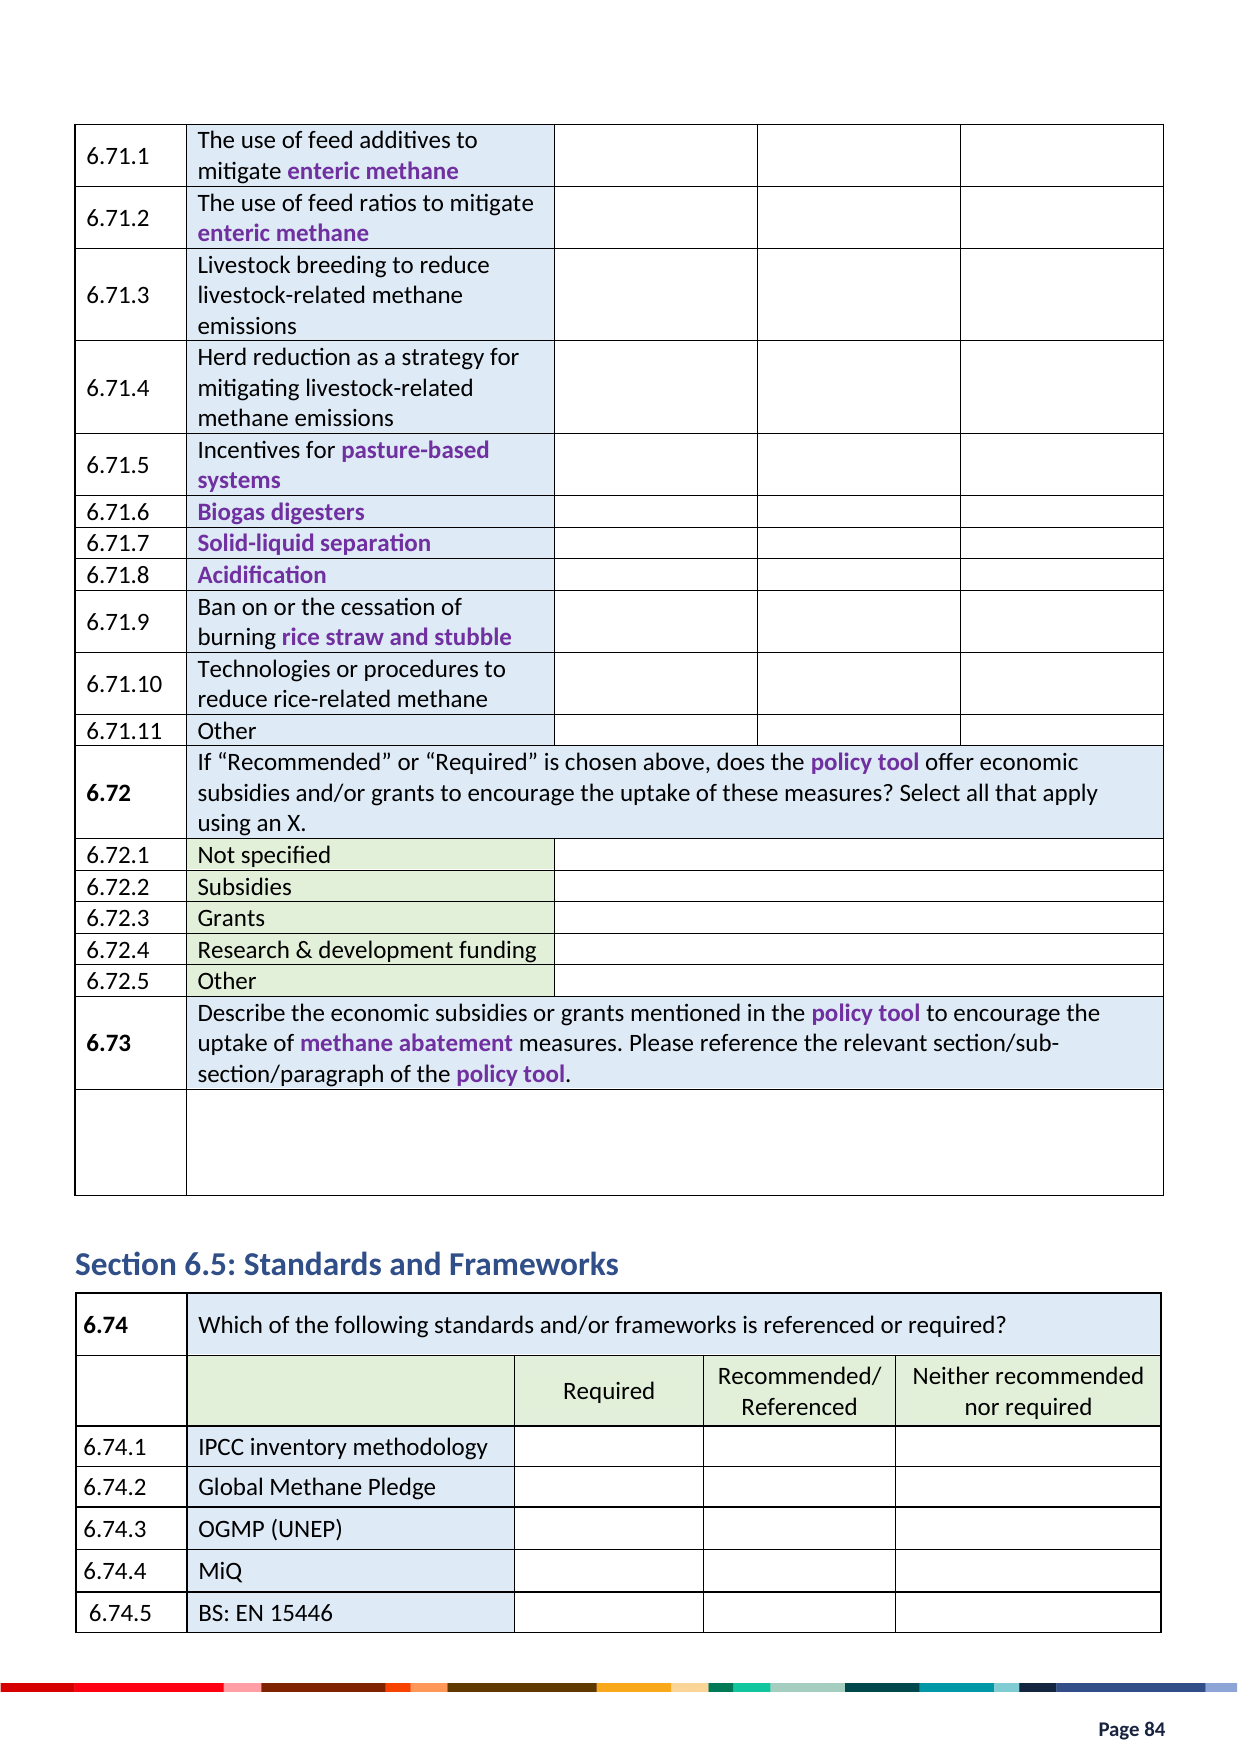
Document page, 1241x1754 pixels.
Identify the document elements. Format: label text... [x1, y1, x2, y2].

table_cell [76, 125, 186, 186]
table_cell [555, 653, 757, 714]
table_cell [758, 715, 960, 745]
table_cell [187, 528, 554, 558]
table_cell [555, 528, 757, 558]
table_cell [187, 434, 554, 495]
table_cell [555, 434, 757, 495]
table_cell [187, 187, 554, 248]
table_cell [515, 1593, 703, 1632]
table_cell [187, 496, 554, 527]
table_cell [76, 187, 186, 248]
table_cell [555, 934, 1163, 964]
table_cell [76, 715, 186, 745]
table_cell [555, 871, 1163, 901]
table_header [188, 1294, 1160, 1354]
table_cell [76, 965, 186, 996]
picture [0, 1683, 1236, 1692]
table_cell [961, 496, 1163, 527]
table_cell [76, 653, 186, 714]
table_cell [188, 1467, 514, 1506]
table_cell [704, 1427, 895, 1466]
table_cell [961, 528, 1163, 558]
subtitle Section 6.5: Standards and Frameworks [75, 1243, 1165, 1284]
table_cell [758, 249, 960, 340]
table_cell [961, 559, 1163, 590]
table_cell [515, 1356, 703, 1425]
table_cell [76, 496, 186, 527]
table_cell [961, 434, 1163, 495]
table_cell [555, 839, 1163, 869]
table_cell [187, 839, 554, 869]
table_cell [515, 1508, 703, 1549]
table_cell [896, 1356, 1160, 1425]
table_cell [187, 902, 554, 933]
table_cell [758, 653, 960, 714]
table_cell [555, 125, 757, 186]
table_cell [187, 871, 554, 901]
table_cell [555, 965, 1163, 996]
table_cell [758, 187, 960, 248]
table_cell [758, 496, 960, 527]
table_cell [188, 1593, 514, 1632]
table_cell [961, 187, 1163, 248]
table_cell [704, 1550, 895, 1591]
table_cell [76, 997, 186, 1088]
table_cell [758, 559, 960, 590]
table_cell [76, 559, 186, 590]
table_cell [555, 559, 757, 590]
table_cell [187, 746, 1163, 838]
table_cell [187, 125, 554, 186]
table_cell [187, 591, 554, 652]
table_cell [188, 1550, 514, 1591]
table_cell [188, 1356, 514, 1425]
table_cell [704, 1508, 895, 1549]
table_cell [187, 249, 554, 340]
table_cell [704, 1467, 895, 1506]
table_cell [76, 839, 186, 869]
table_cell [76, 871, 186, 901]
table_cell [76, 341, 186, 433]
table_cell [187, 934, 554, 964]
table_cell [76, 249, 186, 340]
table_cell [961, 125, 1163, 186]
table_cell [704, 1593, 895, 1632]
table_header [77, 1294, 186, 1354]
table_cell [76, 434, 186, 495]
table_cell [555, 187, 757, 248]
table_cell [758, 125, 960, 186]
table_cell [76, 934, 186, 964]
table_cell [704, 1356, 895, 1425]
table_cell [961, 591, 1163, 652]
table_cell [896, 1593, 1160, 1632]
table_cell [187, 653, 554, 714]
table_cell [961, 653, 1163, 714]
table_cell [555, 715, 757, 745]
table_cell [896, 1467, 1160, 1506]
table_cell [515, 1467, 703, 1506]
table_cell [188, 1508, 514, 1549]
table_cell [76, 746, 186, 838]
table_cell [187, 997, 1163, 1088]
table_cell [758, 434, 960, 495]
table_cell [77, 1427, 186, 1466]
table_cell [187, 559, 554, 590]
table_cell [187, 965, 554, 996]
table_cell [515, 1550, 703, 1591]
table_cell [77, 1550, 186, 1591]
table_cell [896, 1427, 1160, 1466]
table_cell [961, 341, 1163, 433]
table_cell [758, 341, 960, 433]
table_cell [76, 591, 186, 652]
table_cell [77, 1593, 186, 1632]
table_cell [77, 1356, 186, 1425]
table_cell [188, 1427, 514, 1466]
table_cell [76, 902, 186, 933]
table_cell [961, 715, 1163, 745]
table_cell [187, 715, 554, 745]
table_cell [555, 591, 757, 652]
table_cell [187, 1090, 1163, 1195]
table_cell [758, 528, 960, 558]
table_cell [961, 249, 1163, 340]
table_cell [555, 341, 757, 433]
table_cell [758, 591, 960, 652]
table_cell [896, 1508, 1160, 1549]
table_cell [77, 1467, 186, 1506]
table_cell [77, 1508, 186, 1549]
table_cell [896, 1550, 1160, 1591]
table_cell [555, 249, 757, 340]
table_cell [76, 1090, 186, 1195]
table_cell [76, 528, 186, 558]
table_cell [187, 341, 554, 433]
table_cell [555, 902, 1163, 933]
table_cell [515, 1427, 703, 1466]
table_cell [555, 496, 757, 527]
